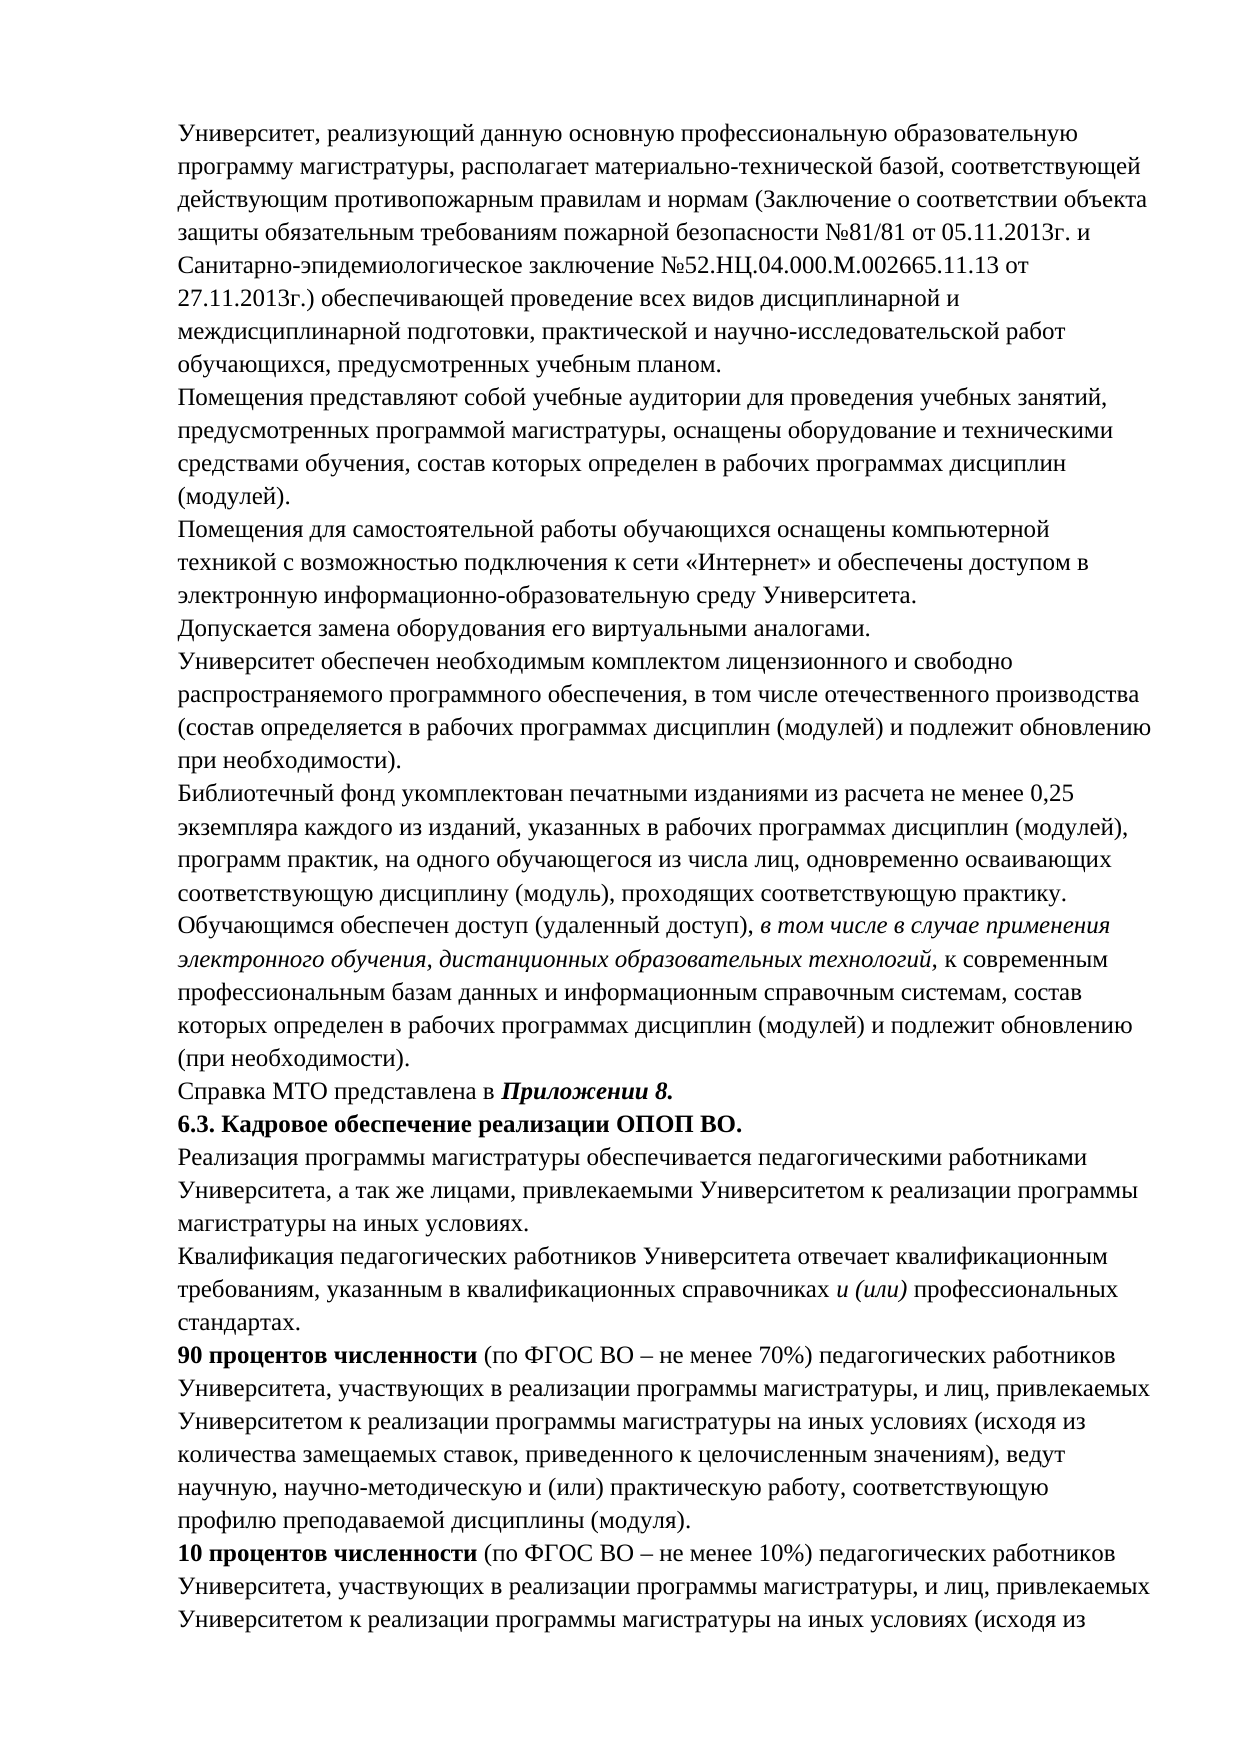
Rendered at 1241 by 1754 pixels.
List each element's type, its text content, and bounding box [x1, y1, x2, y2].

text Обучающимся обеспечен доступ (удаленный доступ), в том числе в случае применения электронного обучения, дистанционных образовательных технологий, к современным профессиональным базам данных и информационным справочным системам, состав которых определен в рабочих программах дисциплин (модулей) и подлежит обновлению (при необходимости). [177, 911, 1152, 1071]
text Помещения для самостоятельной работы обучающихся оснащены компьютерной техникой с возможностью подключения к сети «Интернет» и обеспечены доступом в электронную информационно-образовательную среду Университета. [177, 514, 1152, 609]
text Допускается замена оборудования его виртуальными аналогами. [177, 613, 1152, 642]
text Помещения представляют собой учебные аудитории для проведения учебных занятий, предусмотренных программой магистратуры, оснащены оборудование и техническими средствами обучения, состав которых определен в рабочих программах дисциплин (модулей). [177, 382, 1152, 510]
text Библиотечный фонд укомплектован печатными изданиями из расчета не менее 0,25 экземпляра каждого из изданий, указанных в рабочих программах дисциплин (модулей), программ практик, на одного обучающегося из числа лиц, одновременно осваивающих соответствующую дисциплину (модуль), проходящих соответствующую практику. [177, 778, 1152, 906]
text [177, 1538, 1152, 1633]
text Университет обеспечен необходимым комплектом лицензионного и свободно распространяемого программного обеспечения, в том числе отечественного производства (состав определяется в рабочих программах дисциплин (модулей) и подлежит обновлению при необходимости). [177, 646, 1152, 774]
text Справка МТО представлена в Приложении 8. [177, 1076, 1152, 1104]
text Реализация программы магистратуры обеспечивается педагогическими работниками Университета, а так же лицами, привлекаемыми Университетом к реализации программы магистратуры на иных условиях. [177, 1142, 1152, 1237]
text 90 процентов численности (по ФГОС ВО – не менее 70%) педагогических работников Университета, участвующих в реализации программы магистратуры, и лиц, привлекаемых Университетом к реализации программы магистратуры на иных условиях (исходя из количества замещаемых ставок, приведенного к целочисленным значениям), ведут научную, научно-методическую и (или) практическую работу, соответствующую профилю преподаваемой дисциплины (модуля). [177, 1340, 1152, 1534]
text Университет, реализующий данную основную профессиональную образовательную программу магистратуры, располагает материально-технической базой, соответствующей действующим противопожарным правилам и нормам (Заключение о соответствии объекта защиты обязательным требованиям пожарной безопасности №81/81 от 05.11.2013г. и Санитарно-эпидемиологическое заключение №52.НЦ.04.000.М.002665.11.13 от 27.11.2013г.) обеспечивающей проведение всех видов дисциплинарной и междисциплинарной подготовки, практической и научно-исследовательской работ обучающихся, предусмотренных учебным планом. [177, 118, 1152, 378]
text Квалификация педагогических работников Университета отвечает квалификационным требованиям, указанным в квалификационных справочниках и (или) профессиональных стандартах. [177, 1241, 1152, 1336]
text 6.3. Кадровое обеспечение реализации ОПОП ВО. [177, 1109, 1152, 1137]
